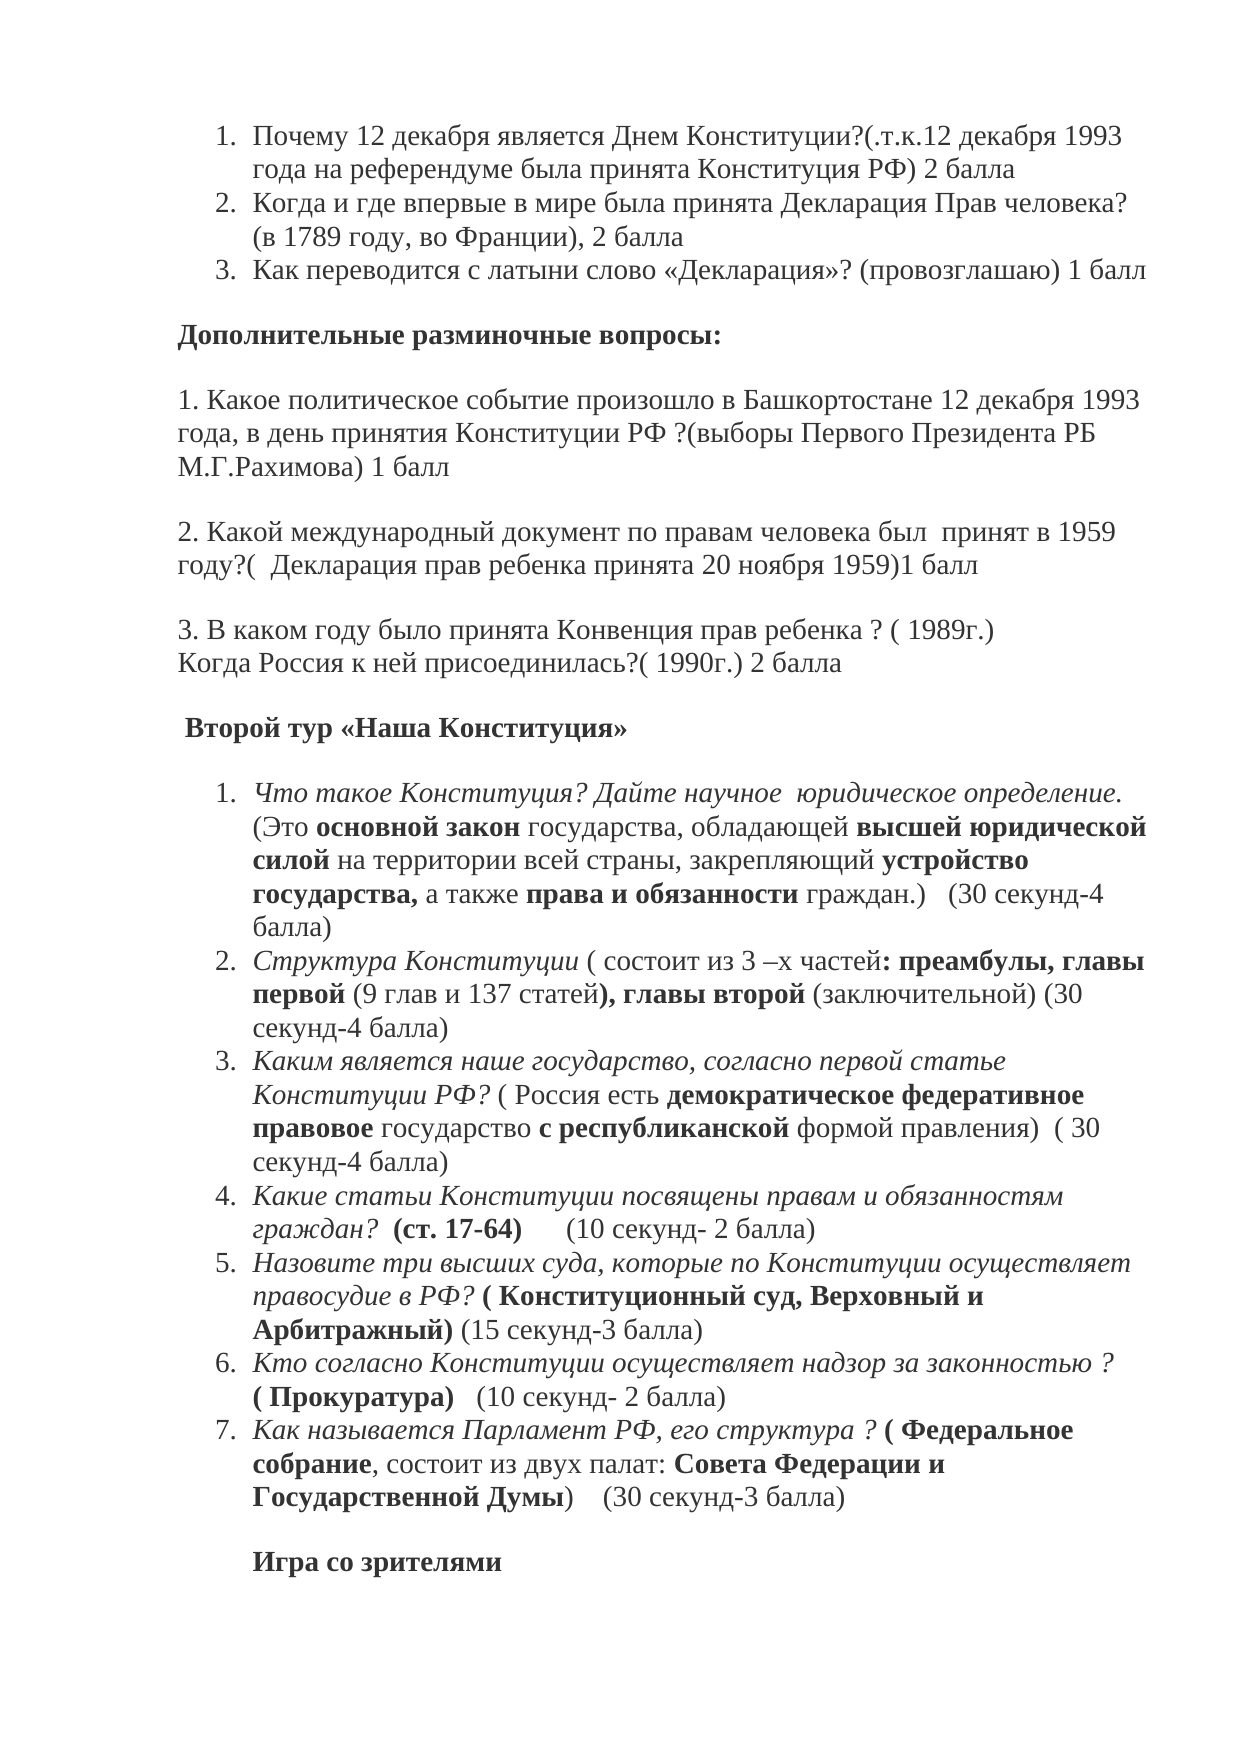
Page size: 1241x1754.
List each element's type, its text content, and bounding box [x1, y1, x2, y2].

text Дополнительные разминочные вопросы: [177, 317, 1152, 351]
text 1. Какое политическое событие произошло в Башкортостане 12 декабря 1993 года, в день принятия Конституции РФ ?(выборы Первого Президента РБ М.Г.Рахимова) 1 балл [177, 382, 1152, 482]
list Кто согласно Конституции осуществляет надзор за законностью ? ( Прокуратура) (10 секунд- 2 балла) [215, 1345, 1152, 1412]
list Назовите три высших суда, которые по Конституции осуществляет правосудие в РФ? ( Конституционный суд, Верховный и Арбитражный) (15 секунд-3 балла) [215, 1245, 1152, 1345]
text Второй тур «Наша Конституция» [177, 710, 1152, 744]
list Каким является наше государство, согласно первой статье Конституции РФ? ( Россия есть демократическое федеративное правовое государство с республиканской формой правления) ( 30 секунд-4 балла) [215, 1043, 1152, 1178]
text 2. Какой международный документ по правам человека был принят в 1959 году?( Декларация прав ребенка принята 20 ноября 1959)1 балл [177, 514, 1152, 581]
list Когда и где впервые в мире была принята Декларация Прав человека? (в 1789 году, во Франции), 2 балла [215, 185, 1152, 252]
list Какие статьи Конституции посвящены правам и обязанностям граждан? (ст. 17-64) (10 секунд- 2 балла) [215, 1178, 1152, 1245]
list Почему 12 декабря является Днем Конституции?(.т.к.12 декабря 1993 года на референдуме была принята Конституция РФ) 2 балла [215, 118, 1152, 185]
list Как переводится с латыни слово «Декларация»? (провозглашаю) 1 балл [215, 252, 1152, 286]
list Что такое Конституция? Дайте научное юридическое определение. (Это основной закон государства, обладающей высшей юридической силой на территории всей страны, закрепляющий устройство государства, а также права и обязанности граждан.) (30 секунд-4 балла) [215, 775, 1152, 943]
list Как называется Парламент РФ, его структура ? ( Федеральное собрание, состоит из двух палат: Совета Федерации и Государственной Думы) (30 секунд-3 балла) [215, 1412, 1152, 1513]
text Игра со зрителями [252, 1544, 1152, 1578]
list Структура Конституции ( состоит из 3 –х частей: преамбулы, главы первой (9 глав и 137 статей), главы второй (заключительной) (30 секунд-4 балла) [215, 943, 1152, 1043]
text 3. В каком году было принята Конвенция прав ребенка ? ( 1989г.) Когда Россия к ней присоединилась?( 1990г.) 2 балла [177, 612, 1152, 679]
